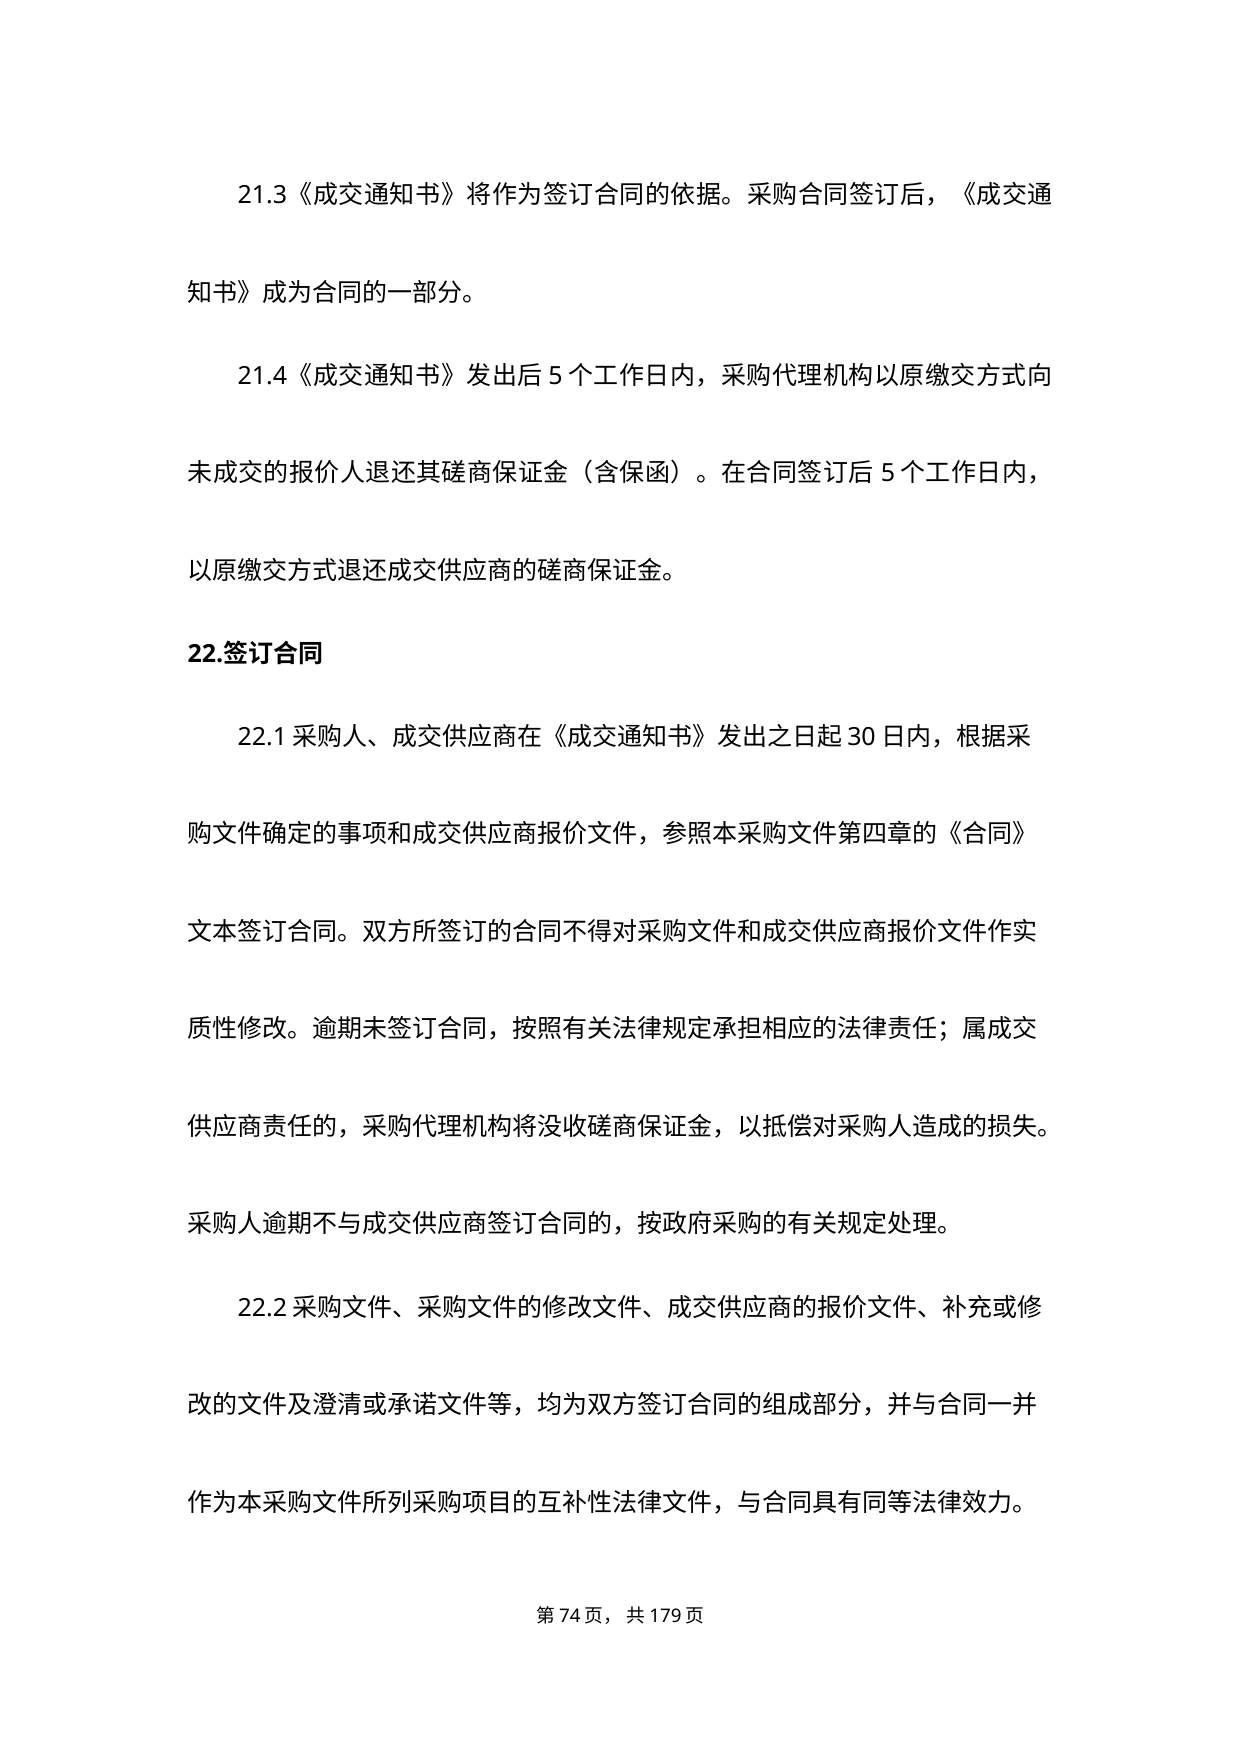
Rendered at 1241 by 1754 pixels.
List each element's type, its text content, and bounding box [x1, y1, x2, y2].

text 22.2采购文件、采购文件的修改文件、成交供应商的报价文件、补充或修改的文件及澄清或承诺文件等，均为双方签订合同的组成部分，并与合同一并作为本采购文件所列采购项目的互补性法律文件，与合同具有同等法律效力。 [187, 1273, 1053, 1533]
text 21.3《成交通知书》将作为签订合同的依据。采购合同签订后，《成交通知书》成为合同的一部分。 [187, 160, 1053, 323]
text 21.4《成交通知书》发出后5个工作日内，采购代理机构以原缴交方式向未成交的报价人退还其磋商保证金（含保函）。在合同签订后5个工作日内，以原缴交方式退还成交供应商的磋商保证金。 [187, 341, 1053, 601]
text 22.1采购人、成交供应商在《成交通知书》发出之日起30日内，根据采购文件确定的事项和成交供应商报价文件，参照本采购文件第四章的《合同》文本签订合同。双方所签订的合同不得对采购文件和成交供应商报价文件作实质性修改。逾期未签订合同，按照有关法律规定承担相应的法律责任；属成交供应商责任的，采购代理机构将没收磋商保证金，以抵偿对采购人造成的损失。采购人逾期不与成交供应商签订合同的，按政府采购的有关规定处理。 [187, 702, 1053, 1254]
text 22.签订合同 [187, 619, 1053, 684]
